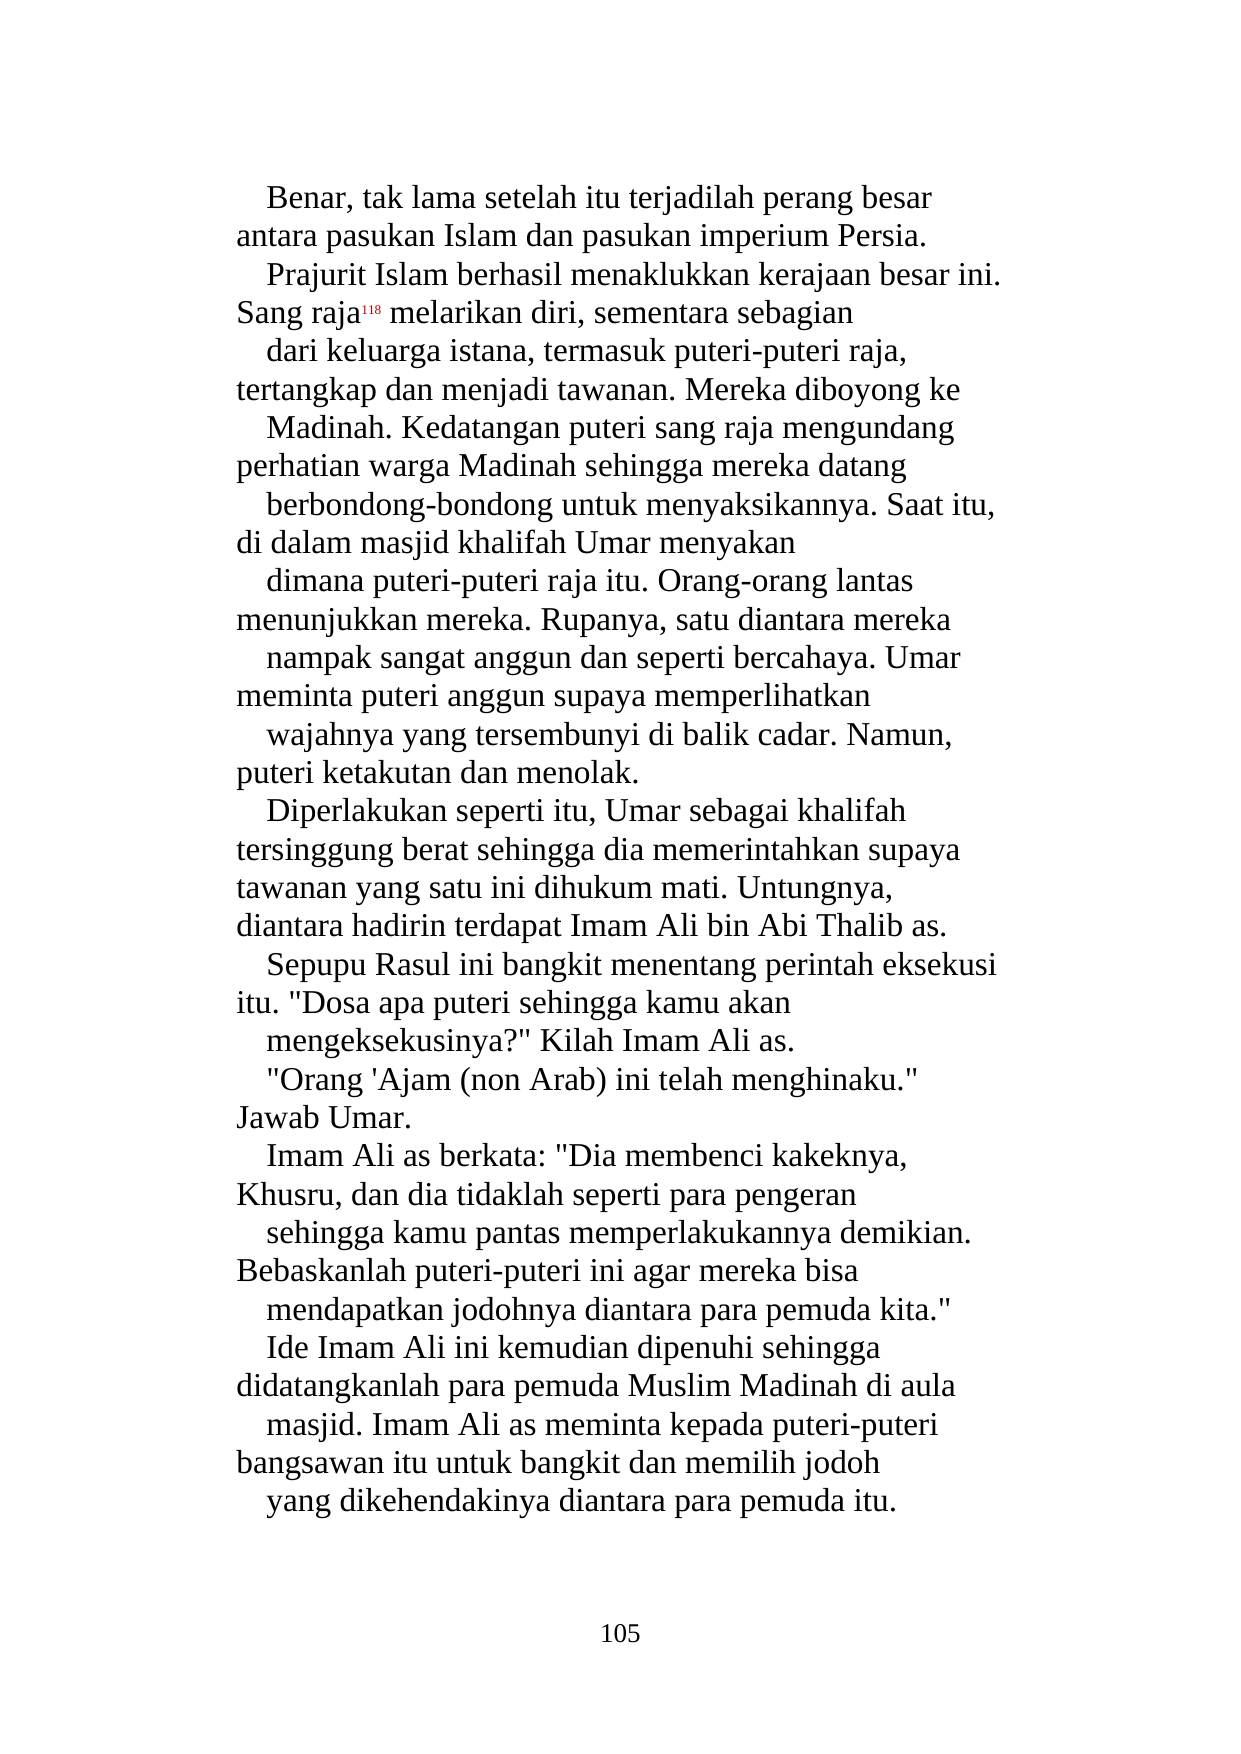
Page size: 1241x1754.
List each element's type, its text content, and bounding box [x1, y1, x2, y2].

text Diperlakukan seperti itu, Umar sebagai khalifah tersinggung berat sehingga dia memerintahkan supaya tawanan yang satu ini dihukum mati. Untungnya, diantara hadirin terdapat Imam Ali bin Abi Thalib as. [236, 791, 1004, 944]
text Prajurit Islam berhasil menaklukkan kerajaan besar ini. Sang raja118 melarikan diri, sementara sebagian [236, 254, 1004, 331]
text nampak sangat anggun dan seperti bercahaya. Umar meminta puteri anggun supaya memperlihatkan [236, 637, 1004, 714]
text yang dikehendakinya diantara para pemuda itu. [236, 1481, 1004, 1519]
text "Orang 'Ajam (non Arab) ini telah menghinaku." Jawab Umar. [236, 1059, 1004, 1136]
text wajahnya yang tersembunyi di balik cadar. Namun, puteri ketakutan dan menolak. [236, 714, 1004, 791]
text mengeksekusinya?" Kilah Imam Ali as. [236, 1021, 1004, 1059]
text sehingga kamu pantas memperlakukannya demikian. Bebaskanlah puteri-puteri ini agar mereka bisa [236, 1212, 1004, 1289]
text Benar, tak lama setelah itu terjadilah perang besar antara pasukan Islam dan pasukan imperium Persia. [236, 177, 1004, 254]
text berbondong-bondong untuk menyaksikannya. Saat itu, di dalam masjid khalifah Umar menyakan [236, 484, 1004, 561]
text dari keluarga istana, termasuk puteri-puteri raja, tertangkap dan menjadi tawanan. Mereka diboyong ke [236, 331, 1004, 407]
text Sepupu Rasul ini bangkit menentang perintah eksekusi itu. "Dosa apa puteri sehingga kamu akan [236, 944, 1004, 1021]
text mendapatkan jodohnya diantara para pemuda kita." [236, 1289, 1004, 1327]
text Ide Imam Ali ini kemudian dipenuhi sehingga didatangkanlah para pemuda Muslim Madinah di aula [236, 1327, 1004, 1404]
text dimana puteri-puteri raja itu. Orang-orang lantas menunjukkan mereka. Rupanya, satu diantara mereka [236, 561, 1004, 637]
text Imam Ali as berkata: "Dia membenci kakeknya, Khusru, dan dia tidaklah seperti para pengeran [236, 1136, 1004, 1212]
text Madinah. Kedatangan puteri sang raja mengundang perhatian warga Madinah sehingga mereka datang [236, 407, 1004, 484]
text masjid. Imam Ali as meminta kepada puteri-puteri bangsawan itu untuk bangkit dan memilih jodoh [236, 1404, 1004, 1481]
